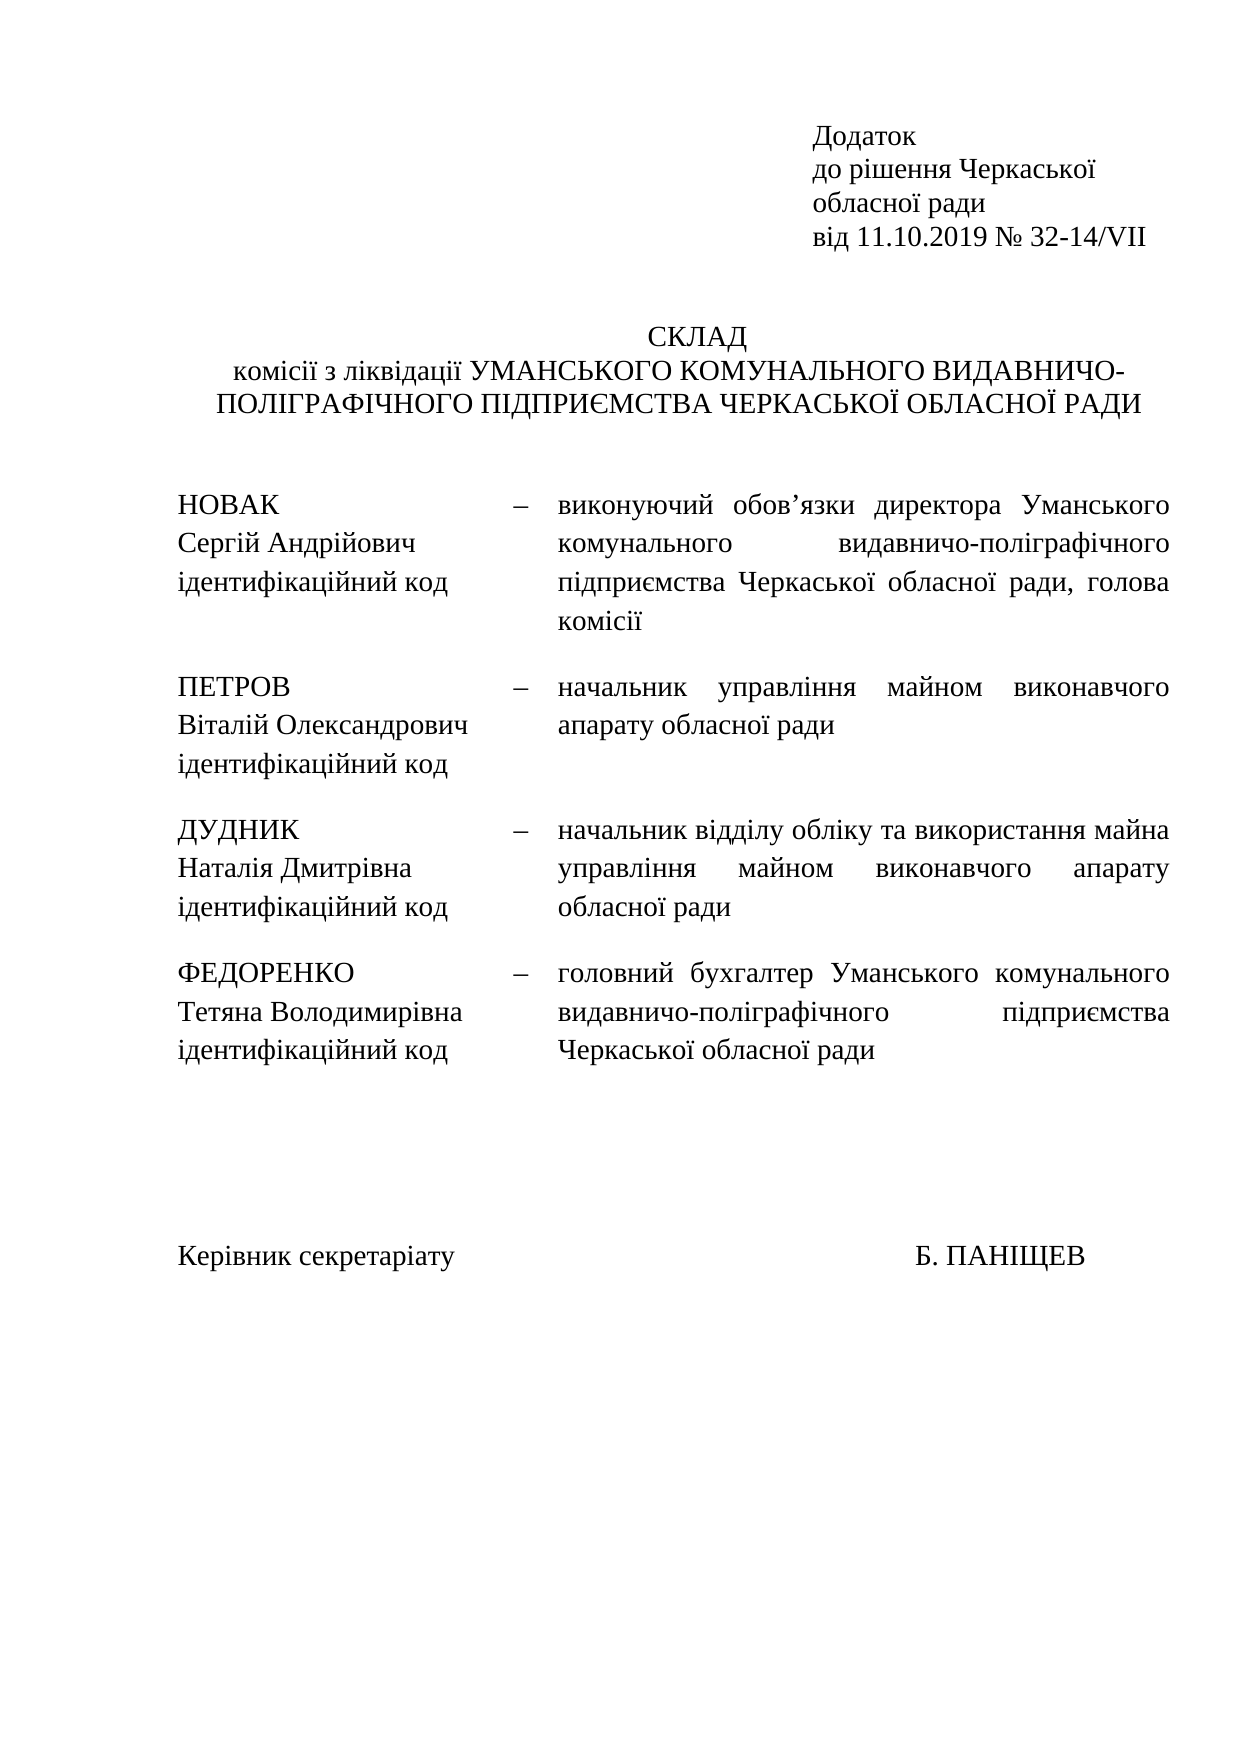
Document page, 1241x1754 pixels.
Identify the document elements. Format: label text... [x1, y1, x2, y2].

text СКЛАД [140, 319, 1181, 353]
table_cell начальник управління майном виконавчого апарату обласної ради [546, 669, 1181, 812]
table_cell начальник відділу обліку та використання майна управління майном виконавчого апарату обласної ради [546, 812, 1181, 955]
table_header виконуючий обов’язки директора Уманського комунального видавничо-поліграфічного підприємства Черкаської обласної ради, голова комісії [546, 487, 1181, 669]
table_cell ПЕТРОВ Віталій Олександрович ідентифікаційний код [166, 669, 502, 812]
table_cell – [502, 955, 546, 1070]
text до рішення Черкаської обласної ради [812, 152, 1181, 219]
text Керівник секретаріату Б. ПАНІЩЕВ [177, 1238, 1181, 1271]
text від 11.10.2019 № 32-14/VII [812, 219, 1181, 252]
text Додаток [812, 118, 1208, 152]
text комісії з ліквідації УМАНСЬКОГО КОМУНАЛЬНОГО ВИДАВНИЧО-ПОЛІГРАФІЧНОГО ПІДПРИЄМСТВА ЧЕРКАСЬКОЇ ОБЛАСНОЇ РАДИ [177, 353, 1181, 420]
table_cell ФЕДОРЕНКО Тетяна Володимирівна ідентифікаційний код [166, 955, 502, 1070]
table_cell ДУДНИК Наталія Дмитрівна ідентифікаційний код [166, 812, 502, 955]
table_header – [502, 487, 546, 669]
table_cell – [502, 669, 546, 812]
table_cell – [502, 812, 546, 955]
table_cell головний бухгалтер Уманського комунального видавничо-поліграфічного підприємства Черкаської обласної ради [546, 955, 1181, 1070]
table_header НОВАК Сергій Андрійович ідентифікаційний код [166, 487, 502, 669]
